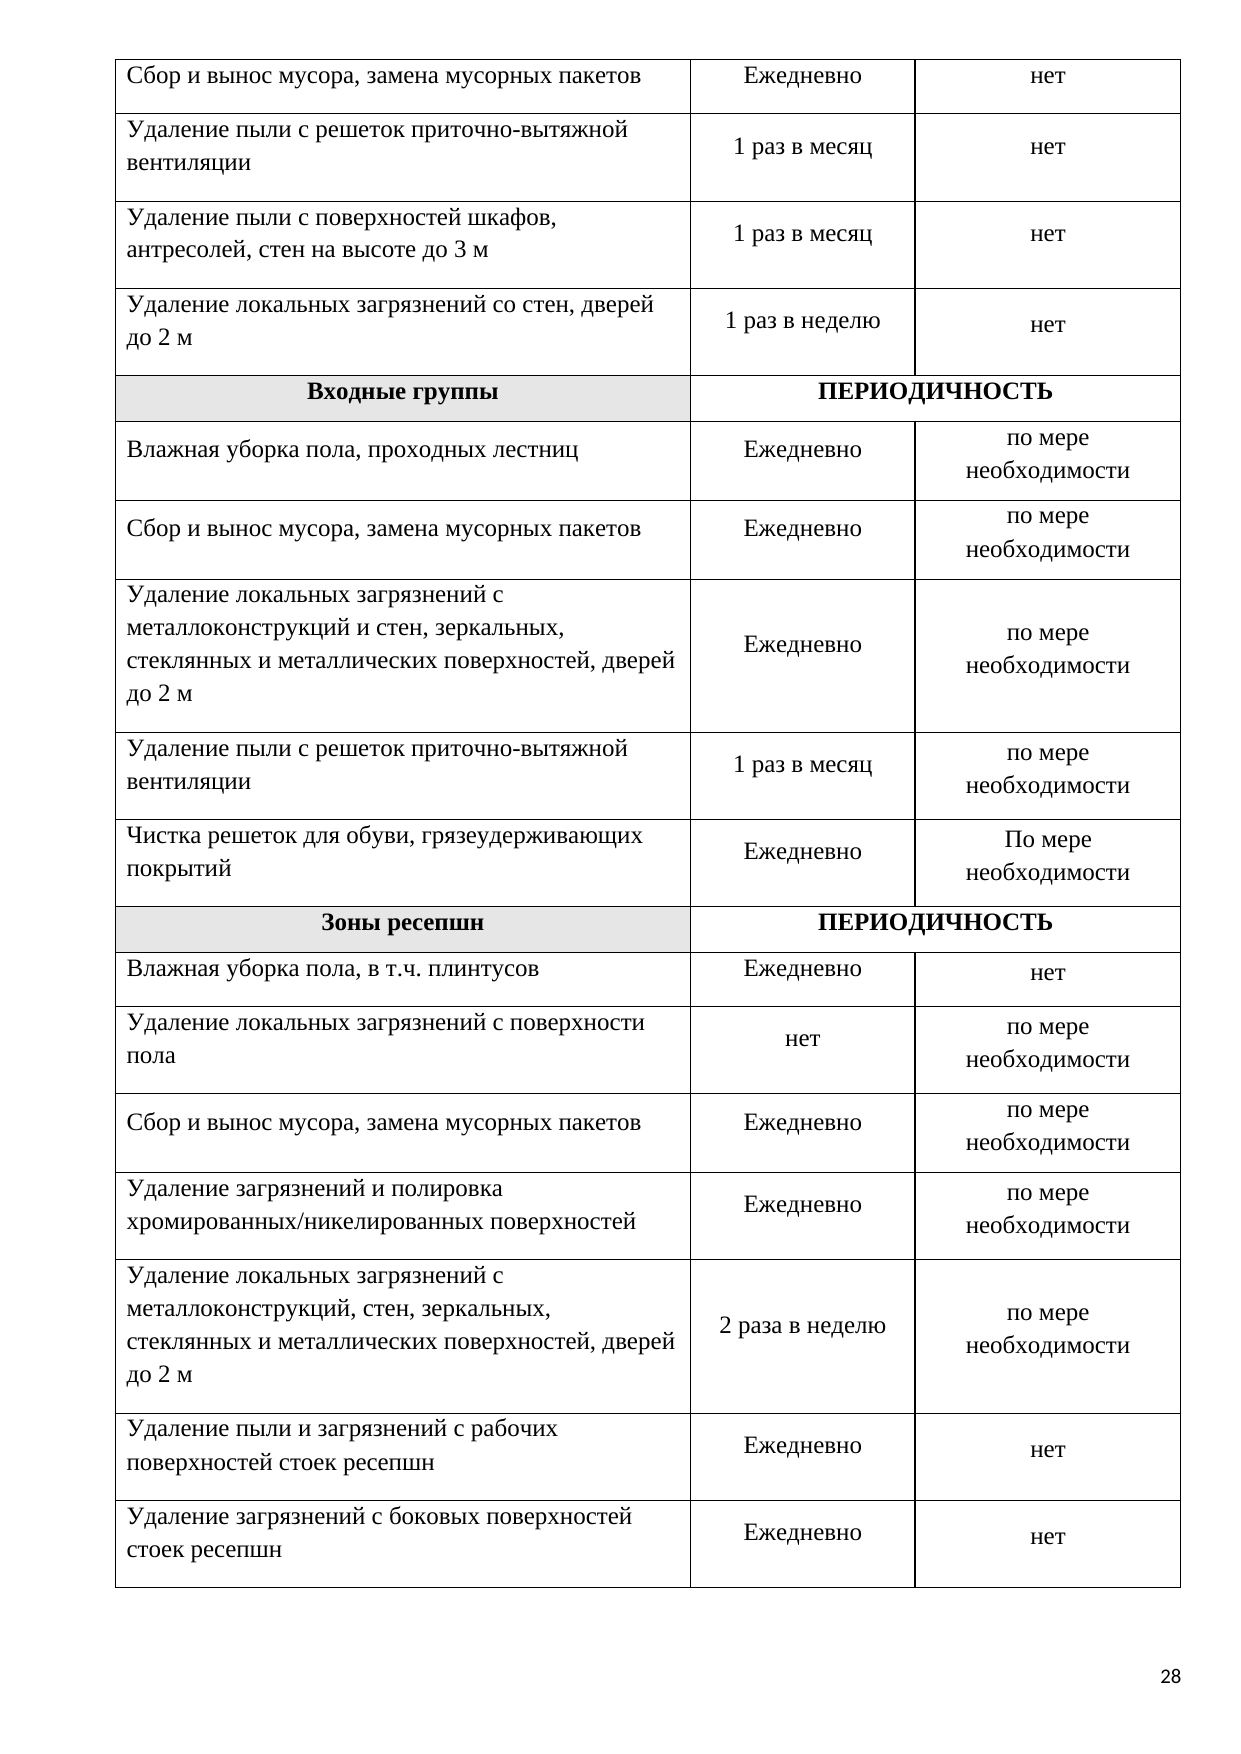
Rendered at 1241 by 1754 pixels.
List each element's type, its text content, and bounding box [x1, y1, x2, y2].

table_cell Ежедневно [691, 820, 914, 906]
table_cell Ежедневно [691, 501, 914, 578]
table_cell Влажная уборка пола, в т.ч. плинтусов [116, 953, 690, 1006]
table_cell ПЕРИОДИЧНОСТЬ [691, 376, 1180, 421]
table_cell по мере необходимости [916, 580, 1180, 732]
table_cell по мере необходимости [916, 422, 1180, 499]
table_cell 1 раз в месяц [691, 202, 914, 288]
table_cell нет [916, 114, 1180, 201]
table_cell Зоны ресепшн [116, 907, 690, 952]
table_cell по мере необходимости [916, 1173, 1180, 1259]
table_cell Влажная уборка пола, проходных лестниц [116, 422, 690, 499]
table_cell Ежедневно [691, 1094, 914, 1172]
table_cell По мере необходимости [916, 820, 1180, 906]
table_cell Ежедневно [691, 60, 914, 113]
table_cell 1 раз в неделю [691, 289, 914, 375]
table_cell Удаление загрязнений и полировка хромированных/никелированных поверхностей [116, 1173, 690, 1259]
table_cell Удаление пыли и загрязнений с рабочих поверхностей стоек ресепшн [116, 1414, 690, 1500]
table_cell Удаление пыли с решеток приточно-вытяжной вентиляции [116, 114, 690, 201]
table_cell по мере необходимости [916, 1007, 1180, 1093]
table_cell Ежедневно [691, 580, 914, 732]
table_cell по мере необходимости [916, 1260, 1180, 1412]
table_cell Входные группы [116, 376, 690, 421]
table_cell Удаление локальных загрязнений с металлоконструкций и стен, зеркальных, стеклянных и металлических поверхностей, дверей до 2 м [116, 580, 690, 732]
table_cell Ежедневно [691, 1501, 914, 1587]
table_cell Удаление загрязнений с боковых поверхностей стоек ресепшн [116, 1501, 690, 1587]
table_cell нет [916, 60, 1180, 113]
table_cell нет [691, 1007, 914, 1093]
table_cell нет [916, 953, 1180, 1006]
table_cell Удаление локальных загрязнений с поверхности пола [116, 1007, 690, 1093]
table_cell Сбор и вынос мусора, замена мусорных пакетов [116, 501, 690, 578]
table_cell нет [916, 202, 1180, 288]
table_cell 1 раз в месяц [691, 733, 914, 819]
table_cell Сбор и вынос мусора, замена мусорных пакетов [116, 1094, 690, 1172]
table_cell нет [916, 1501, 1180, 1587]
table_cell по мере необходимости [916, 501, 1180, 578]
table_cell 2 раза в неделю [691, 1260, 914, 1412]
table_cell Ежедневно [691, 1414, 914, 1500]
table_cell нет [916, 289, 1180, 375]
table_cell по мере необходимости [916, 1094, 1180, 1172]
table_cell Удаление локальных загрязнений со стен, дверей до 2 м [116, 289, 690, 375]
table_cell Удаление пыли с решеток приточно-вытяжной вентиляции [116, 733, 690, 819]
table_cell по мере необходимости [916, 733, 1180, 819]
table_cell Сбор и вынос мусора, замена мусорных пакетов [116, 60, 690, 113]
table_cell Удаление локальных загрязнений с металлоконструкций, стен, зеркальных, стеклянных и металлических поверхностей, дверей до 2 м [116, 1260, 690, 1412]
table_cell Ежедневно [691, 1173, 914, 1259]
table_cell Чистка решеток для обуви, грязеудерживающих покрытий [116, 820, 690, 906]
table_cell нет [916, 1414, 1180, 1500]
table_cell Удаление пыли с поверхностей шкафов, антресолей, стен на высоте до 3 м [116, 202, 690, 288]
table_cell ПЕРИОДИЧНОСТЬ [691, 907, 1180, 952]
table_cell Ежедневно [691, 953, 914, 1006]
table_cell Ежедневно [691, 422, 914, 499]
table_cell 1 раз в месяц [691, 114, 914, 201]
